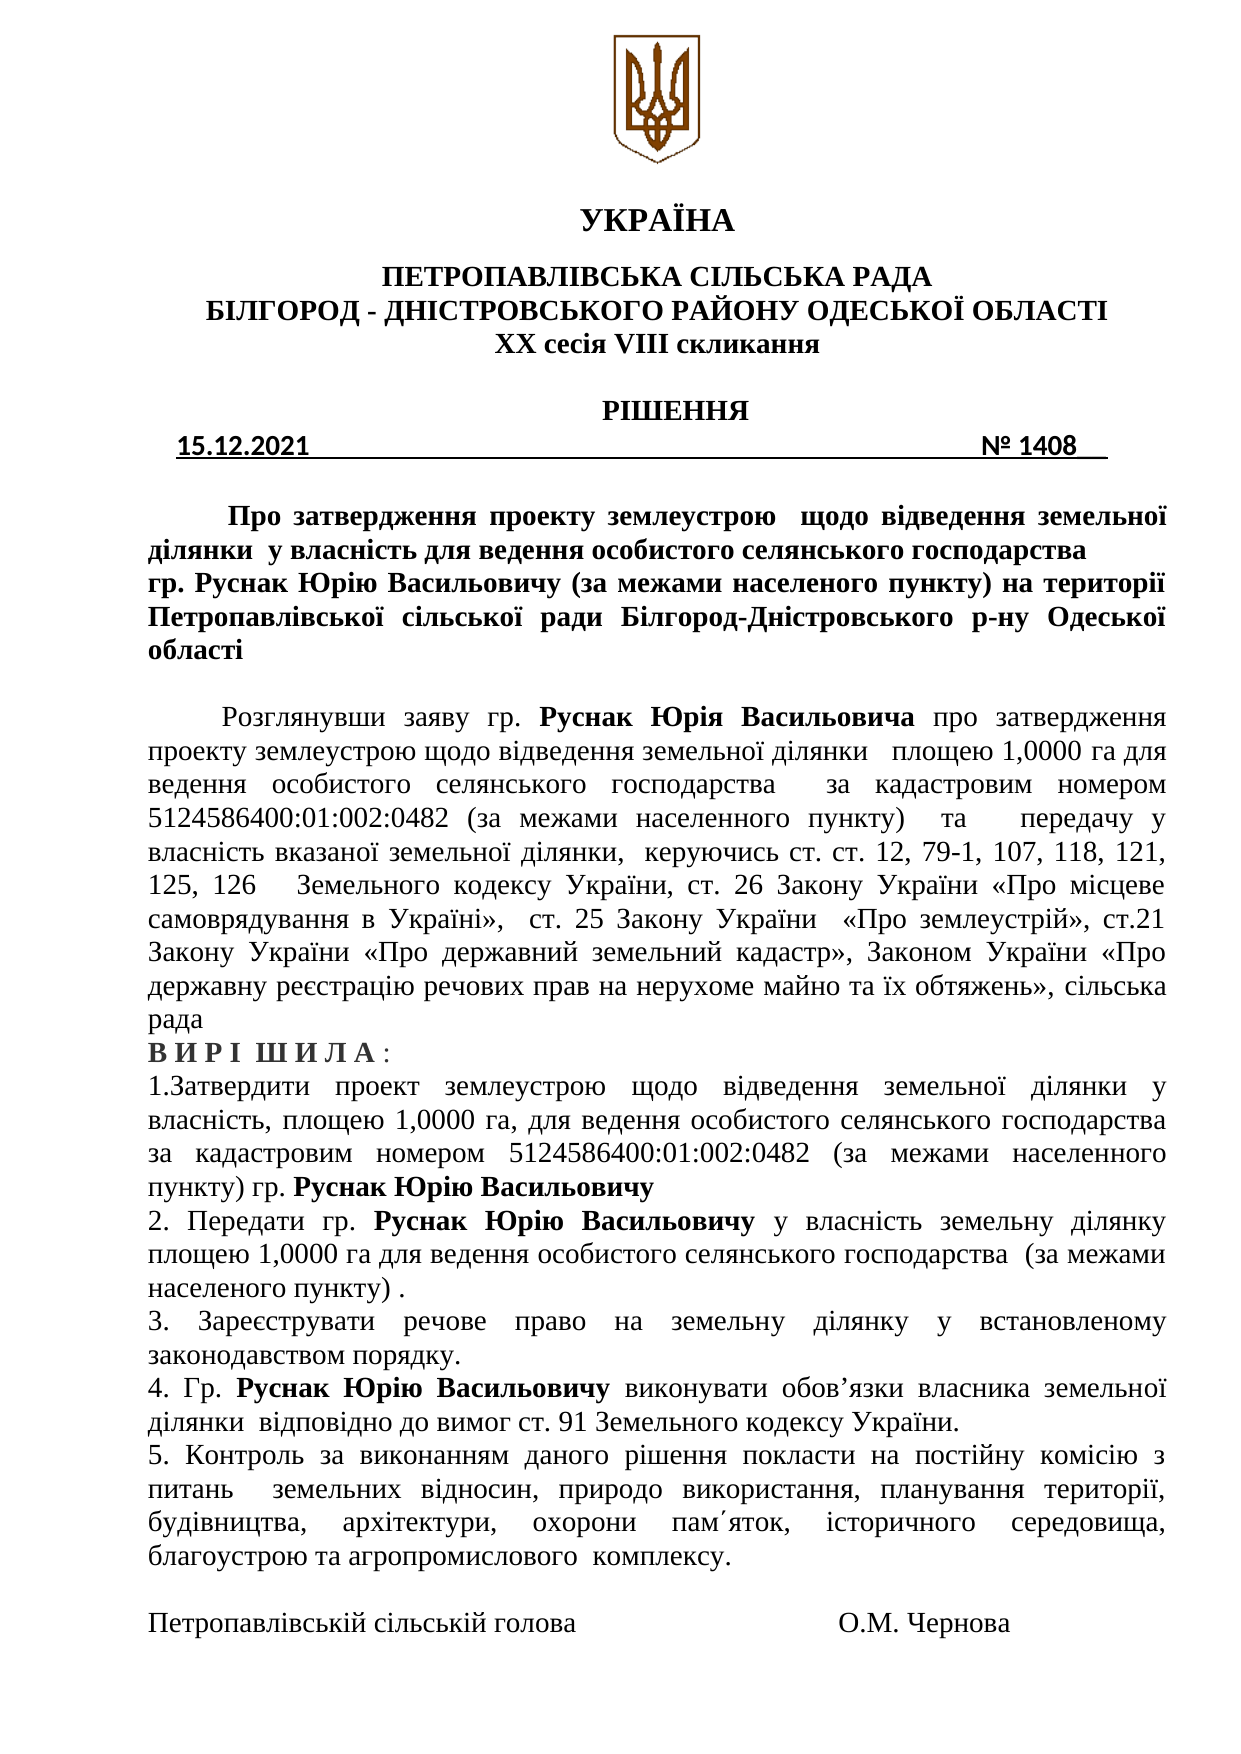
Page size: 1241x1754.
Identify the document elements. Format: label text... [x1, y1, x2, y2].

text 2. Передати гр. Руснак Юрію Васильовичу у власність земельну ділянку площею 1,0000 га для ведення особистого селянського господарства (за межами населеного пункту) . [148, 1203, 1167, 1303]
text 4. Гр. Руснак Юрію Васильовичу виконувати обов’язки власника земельної ділянки відповідно до вимог ст. 91 Земельного кодексу України. [148, 1370, 1167, 1437]
text Розглянувши заяву гр. Руснак Юрія Васильовича про затвердження проекту землеустрою щодо відведення земельної ділянки площею 1,0000 га для ведення особистого селянського господарства за кадастровим номером 5124586400:01:002:0482 (за межами населенного пункту) та передачу у власність вказаної земельної ділянки, керуючись ст. ст. 12, 79-1, 107, 118, 121, 125, 126 Земельного кодексу України, ст. 26 Закону України «Про місцеве самоврядування в Україні», ст. 25 Закону України «Про землеустрій», ст.21 Закону України «Про державний земельний кадастр», Законом України «Про державну реєстрацію речових прав на нерухоме майно та їх обтяжень», сільська рада [148, 699, 1167, 1035]
text УКРАЇНА [148, 200, 1167, 238]
text Петропавлівській сільській голова О.М. Чернова [148, 1605, 1167, 1639]
text РІШЕННЯ [148, 393, 1167, 427]
text В И Р І Ш И Л А : [148, 1035, 1167, 1068]
picture [605, 27, 709, 171]
text ХХ сесія VІІІ скликання [148, 326, 1167, 360]
text 15.12.2021 № 1408__ [103, 427, 1167, 463]
text ПЕТРОПАВЛІВСЬКА СІЛЬСЬКА РАДА [148, 259, 1167, 293]
text 3. Зареєструвати речове право на земельну ділянку у встановленому законодавством порядку. [148, 1303, 1167, 1370]
text 1.Затвердити проект землеустрою щодо відведення земельної ділянки у власність, площею 1,0000 га, для ведення особистого селянського господарства за кадастровим номером 5124586400:01:002:0482 (за межами населенного пункту) гр. Руснак Юрію Васильовичу [148, 1068, 1167, 1203]
text гр. Руснак Юрію Васильовичу (за межами населеного пункту) на території Петропавлівської сільської ради Білгород-Дністровського р-ну Одеської області [148, 565, 1167, 666]
text БІЛГОРОД - ДНІСТРОВСЬКОГО РАЙОНУ ОДЕСЬКОЇ ОБЛАСТІ [148, 293, 1167, 326]
text 5. Контроль за виконанням даного рішення покласти на постійну комісію з питань земельних відносин, природо використання, планування території, будівництва, архітектури, охорони пам´яток, історичного середовища, благоустрою та агропромислового комплексу. [148, 1437, 1167, 1572]
text Про затвердження проекту землеустрою щодо відведення земельної ділянки у власність для ведення особистого селянського господарства [148, 498, 1167, 565]
